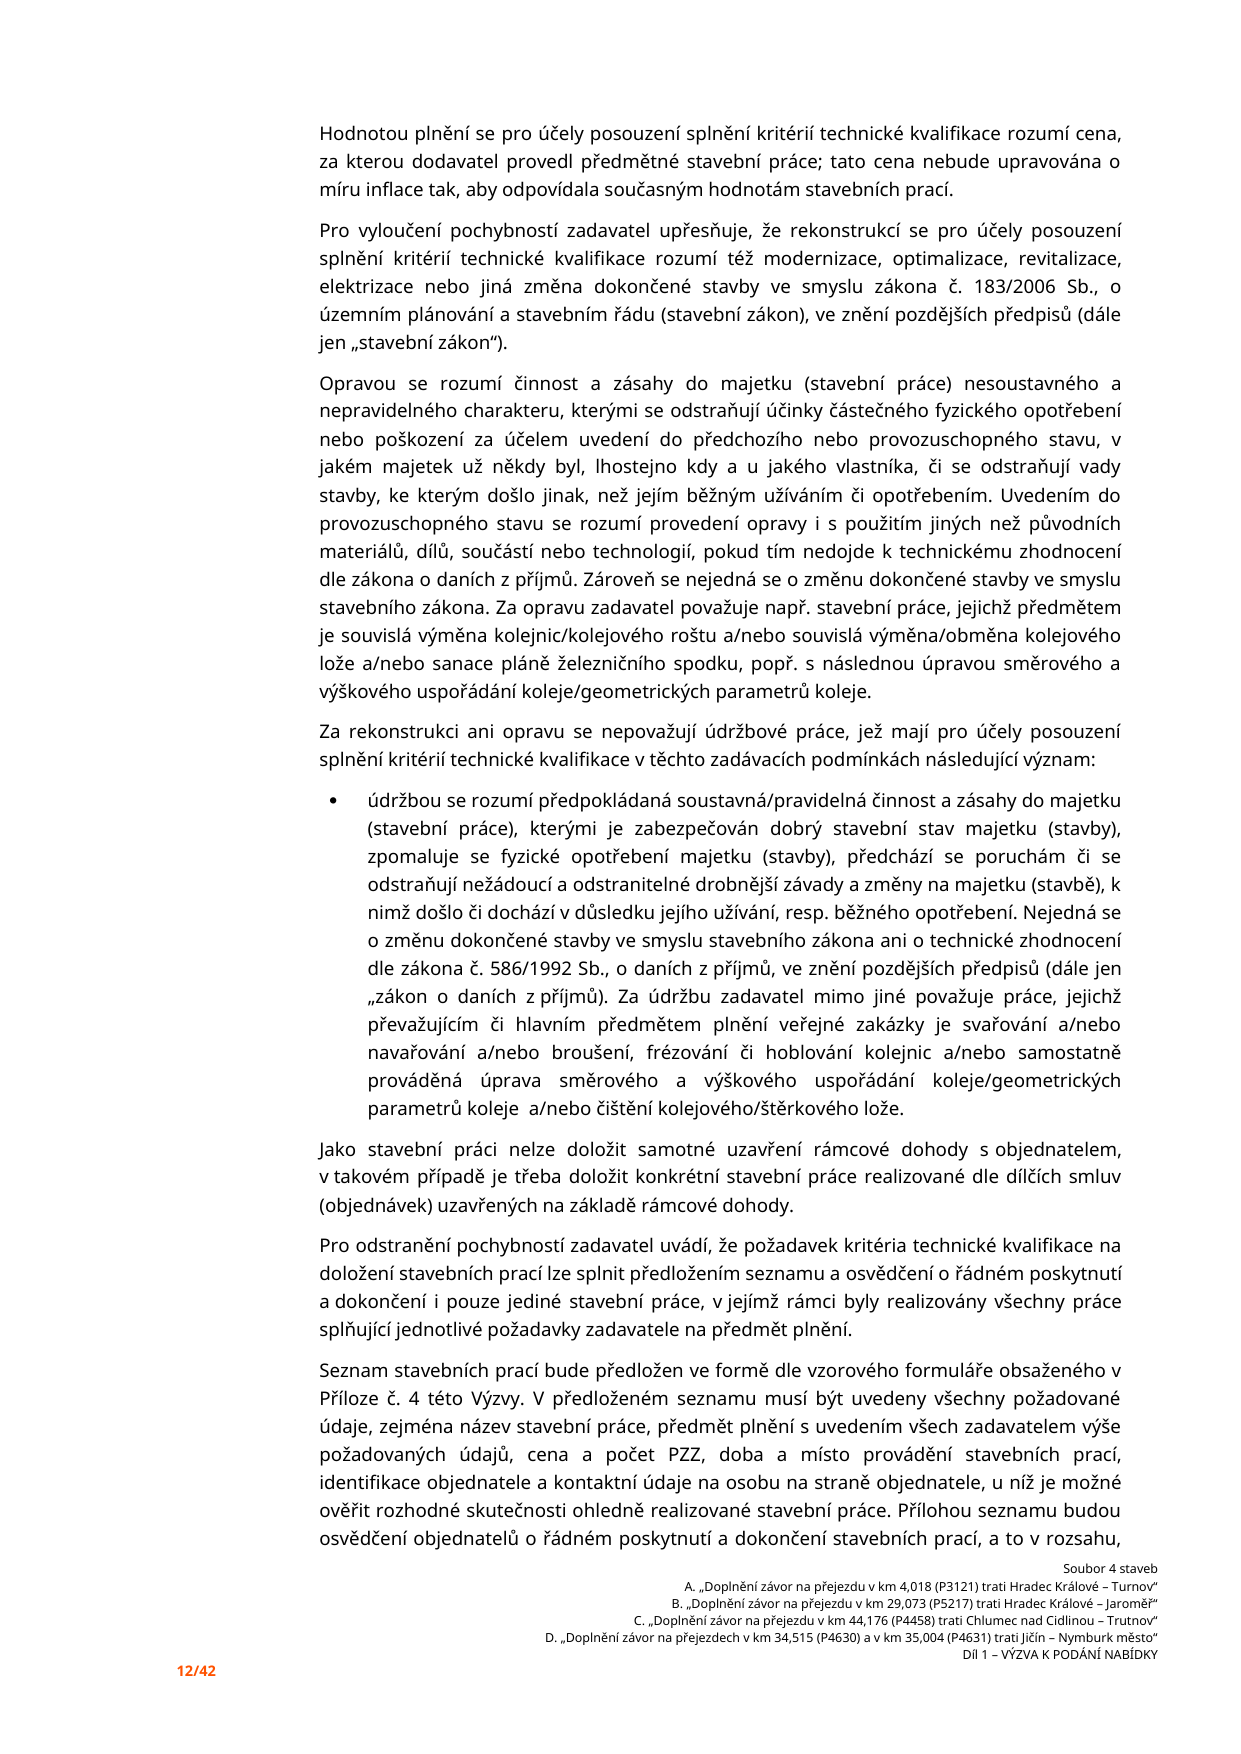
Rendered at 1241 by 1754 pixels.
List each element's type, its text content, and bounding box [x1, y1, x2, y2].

text Jako stavební práci nelze doložit samotné uzavření rámcové dohody s objednatelem, v takovém případě je třeba doložit konkrétní stavební práce realizované dle dílčích smluv (objednávek) uzavřených na základě rámcové dohody. [319, 1136, 1122, 1217]
list údržbou se rozumí předpokládaná soustavná/pravidelná činnost a zásahy do majetku (stavební práce), kterými je zabezpečován dobrý stavební stav majetku (stavby), zpomaluje se fyzické opotřebení majetku (stavby), předchází se poruchám či se odstraňují nežádoucí a odstranitelné drobnější závady a změny na majetku (stavbě), k nimž došlo či dochází v důsledku jejího užívání, resp. běžného opotřebení. Nejedná se o změnu dokončené stavby ve smyslu stavebního zákona ani o technické zhodnocení dle zákona č. 586/1992 Sb., o daních z příjmů, ve znění pozdějších předpisů (dále jen „zákon o daních z příjmů). Za údržbu zadavatel mimo jiné považuje práce, jejichž převažujícím či hlavním předmětem plnění veřejné zakázky je svařování a/nebo navařování a/nebo broušení, frézování či hoblování kolejnic a/nebo samostatně prováděná úprava směrového a výškového uspořádání koleje/geometrických parametrů koleje a/nebo čištění kolejového/štěrkového lože. [330, 787, 1122, 1121]
text Pro odstranění pochybností zadavatel uvádí, že požadavek kritéria technické kvalifikace na doložení stavebních prací lze splnit předložením seznamu a osvědčení o řádném poskytnutí a dokončení i pouze jediné stavební práce, v jejímž rámci byly realizovány všechny práce splňující jednotlivé požadavky zadavatele na předmět plnění. [319, 1232, 1122, 1342]
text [319, 1357, 1122, 1551]
text Hodnotou plnění se pro účely posouzení splnění kritérií technické kvalifikace rozumí cena, za kterou dodavatel provedl předmětné stavební práce; tato cena nebude upravována o míru inflace tak, aby odpovídala současným hodnotám stavebních prací. [319, 121, 1122, 202]
text Za rekonstrukci ani opravu se nepovažují údržbové práce, jež mají pro účely posouzení splnění kritérií technické kvalifikace v těchto zadávacích podmínkách následující význam: [319, 718, 1122, 772]
text Opravou se rozumí činnost a zásahy do majetku (stavební práce) nesoustavného a nepravidelného charakteru, kterými se odstraňují účinky částečného fyzického opotřebení nebo poškození za účelem uvedení do předchozího nebo provozuschopného stavu, v jakém majetek už někdy byl, lhostejno kdy a u jakého vlastníka, či se odstraňují vady stavby, ke kterým došlo jinak, než jejím běžným užíváním či opotřebením. Uvedením do provozuschopného stavu se rozumí provedení opravy i s použitím jiných než původních materiálů, dílů, součástí nebo technologií, pokud tím nedojde k technickému zhodnocení dle zákona o daních z příjmů. Zároveň se nejedná se o změnu dokončené stavby ve smyslu stavebního zákona. Za opravu zadavatel považuje např. stavební práce, jejichž předmětem je souvislá výměna kolejnic/kolejového roštu a/nebo souvislá výměna/obměna kolejového lože a/nebo sanace pláně železničního spodku, popř. s následnou úpravou směrového a výškového uspořádání koleje/geometrických parametrů koleje. [319, 370, 1122, 703]
text Pro vyloučení pochybností zadavatel upřesňuje, že rekonstrukcí se pro účely posouzení splnění kritérií technické kvalifikace rozumí též modernizace, optimalizace, revitalizace, elektrizace nebo jiná změna dokončené stavby ve smyslu zákona č. 183/2006 Sb., o územním plánování a stavebním řádu (stavební zákon), ve znění pozdějších předpisů (dále jen „stavební zákon“). [319, 217, 1122, 355]
